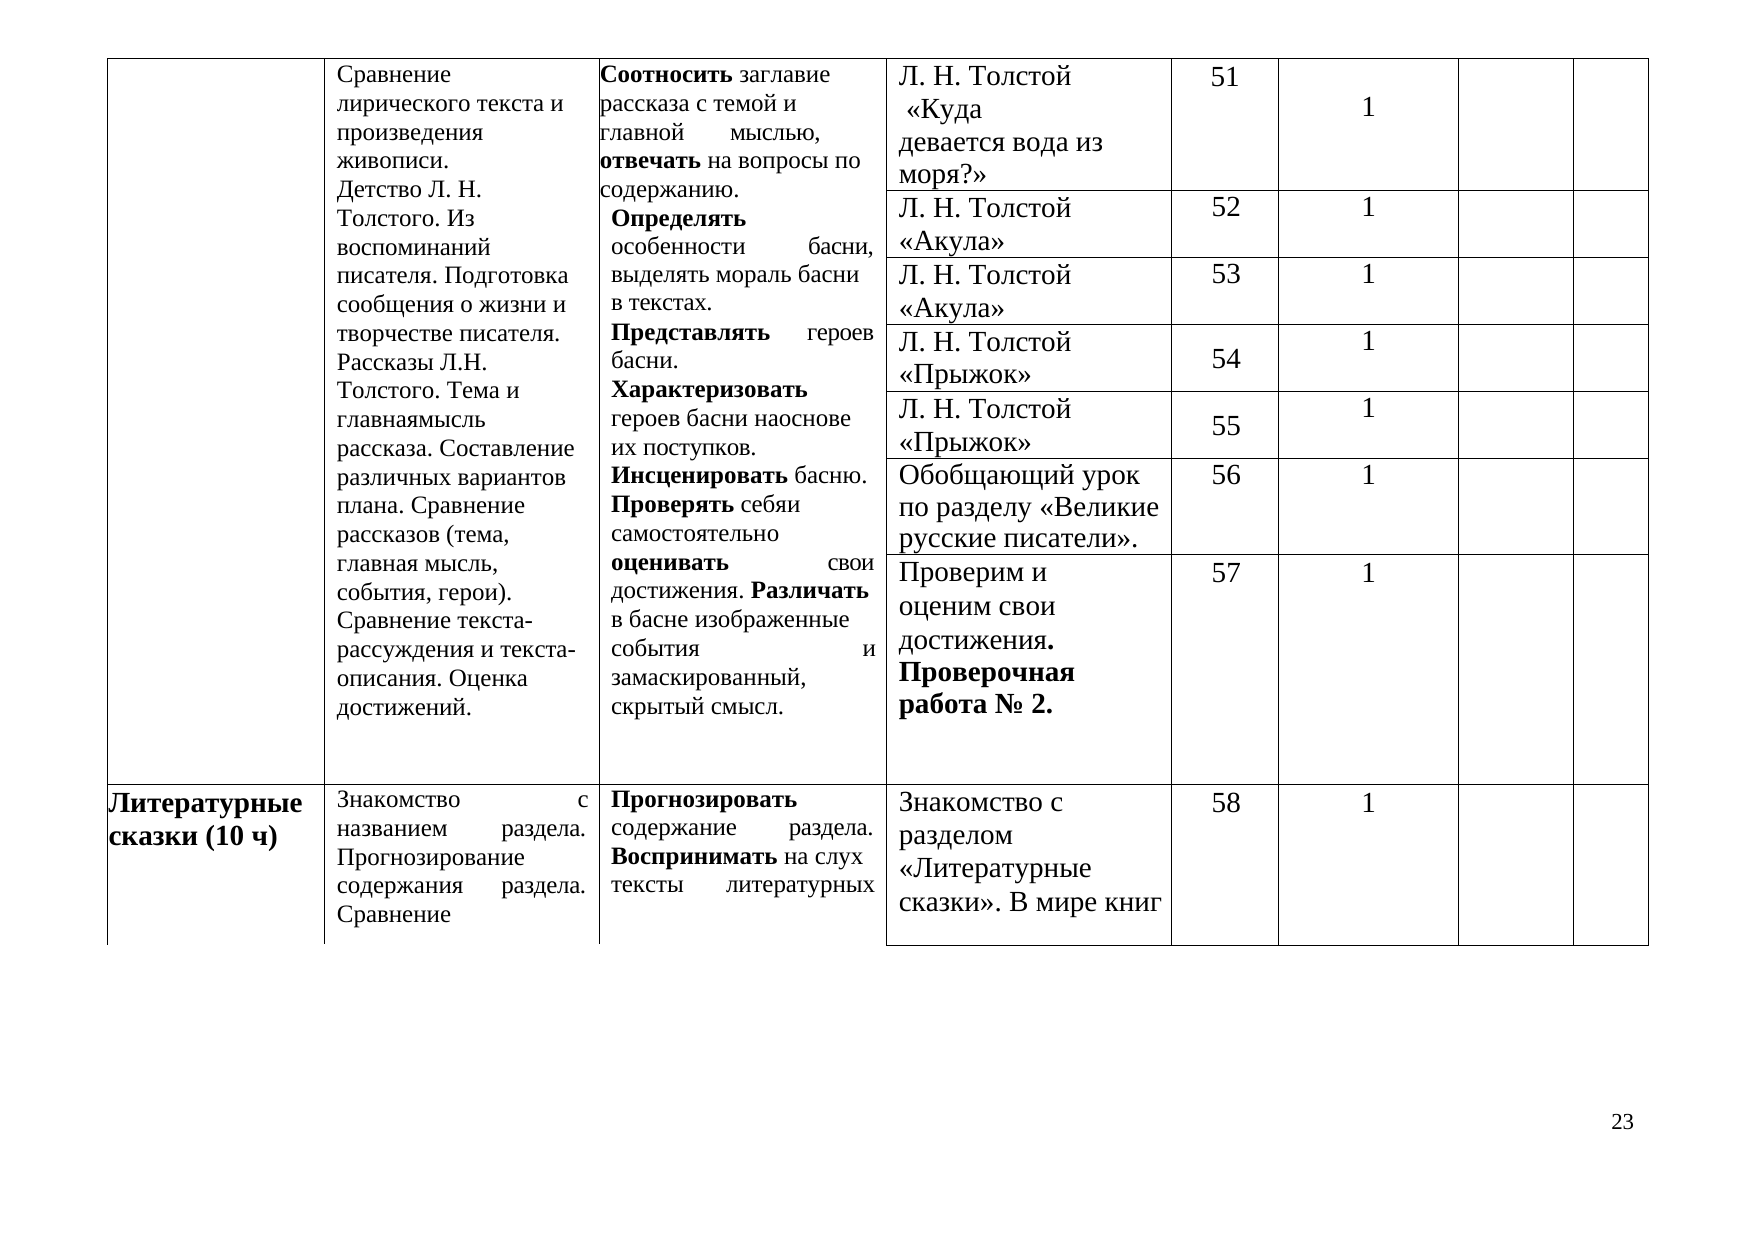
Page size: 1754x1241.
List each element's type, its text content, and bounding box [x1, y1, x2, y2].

table_cell Л. Н. Толстой «Акула» [887, 191, 1171, 257]
table_header 51 [1172, 59, 1278, 190]
table_cell [1459, 555, 1573, 784]
table_cell 1 [1279, 325, 1458, 391]
table_cell Л. Н. Толстой «Акула» [887, 258, 1171, 324]
table_cell 1 [1279, 785, 1458, 945]
table_header Л. Н. Толстой «Куда девается вода из моря?» [887, 59, 1171, 190]
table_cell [108, 785, 324, 945]
table_cell 1 [1279, 392, 1458, 458]
table_cell 1 [1279, 459, 1458, 554]
table_cell [1574, 785, 1648, 945]
table_header Сравнение лирического текста и произведения живописи. Детство Л. Н. Толстого. Из воспоминаний писателя. Подготовка сообщения о жизни и творчестве писателя. Рассказы Л.Н. Толстого. Тема и главнаямысль рассказа. Составление различных вариантов плана. Сравнение рассказов (тема, главная мысль, события, герои). Сравнение текста- рассуждения и текста- описания. Оценка достижений. [325, 59, 599, 784]
table_header [1459, 59, 1573, 190]
table_cell [1574, 258, 1648, 324]
table_cell 58 [1172, 785, 1278, 945]
table_cell Проверим и оценим свои достижения. Проверочная работа № 2. [887, 555, 1171, 784]
table_cell [1574, 191, 1648, 257]
table_cell [1574, 459, 1648, 554]
table_cell [1459, 325, 1573, 391]
table_cell [1574, 392, 1648, 458]
table_cell 54 [1172, 325, 1278, 391]
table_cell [599, 785, 886, 945]
table_cell 56 [1172, 459, 1278, 554]
table_cell Знакомство с разделом «Литературные сказки». В мире книг [887, 785, 1171, 945]
table_cell [1459, 459, 1573, 554]
table_cell [1459, 258, 1573, 324]
table_cell Л. Н. Толстой «Прыжок» [887, 392, 1171, 458]
table_cell [1459, 392, 1573, 458]
table_cell 57 [1172, 555, 1278, 784]
table_cell [1459, 191, 1573, 257]
table_cell [1574, 325, 1648, 391]
table_header 1 [1279, 59, 1458, 190]
table_header Соотносить заглавие рассказа с темой и главной мыслью, отвечать на вопросы по содержанию. Определять особенности басни, выделять мораль басни в текстах. Представлять героев басни. Характеризовать героев басни наоснове их поступков. Инсценировать басню. Проверять себяи самостоятельно оценивать свои достижения. Различать в басне изображенные события и замаскированный, скрытый смысл. [600, 59, 886, 784]
table_cell Л. Н. Толстой «Прыжок» [887, 325, 1171, 391]
table_cell 1 [1279, 555, 1458, 784]
table_cell [1574, 555, 1648, 784]
table_cell 1 [1279, 258, 1458, 324]
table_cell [325, 785, 599, 945]
table_cell 53 [1172, 258, 1278, 324]
table_cell 55 [1172, 392, 1278, 458]
table_cell 52 [1172, 191, 1278, 257]
table_cell [1459, 785, 1573, 945]
table_header [108, 59, 324, 784]
table_header [1574, 59, 1648, 190]
table_cell 1 [1279, 191, 1458, 257]
table_cell Обобщающий урок по разделу «Великие русские писатели». [887, 459, 1171, 554]
